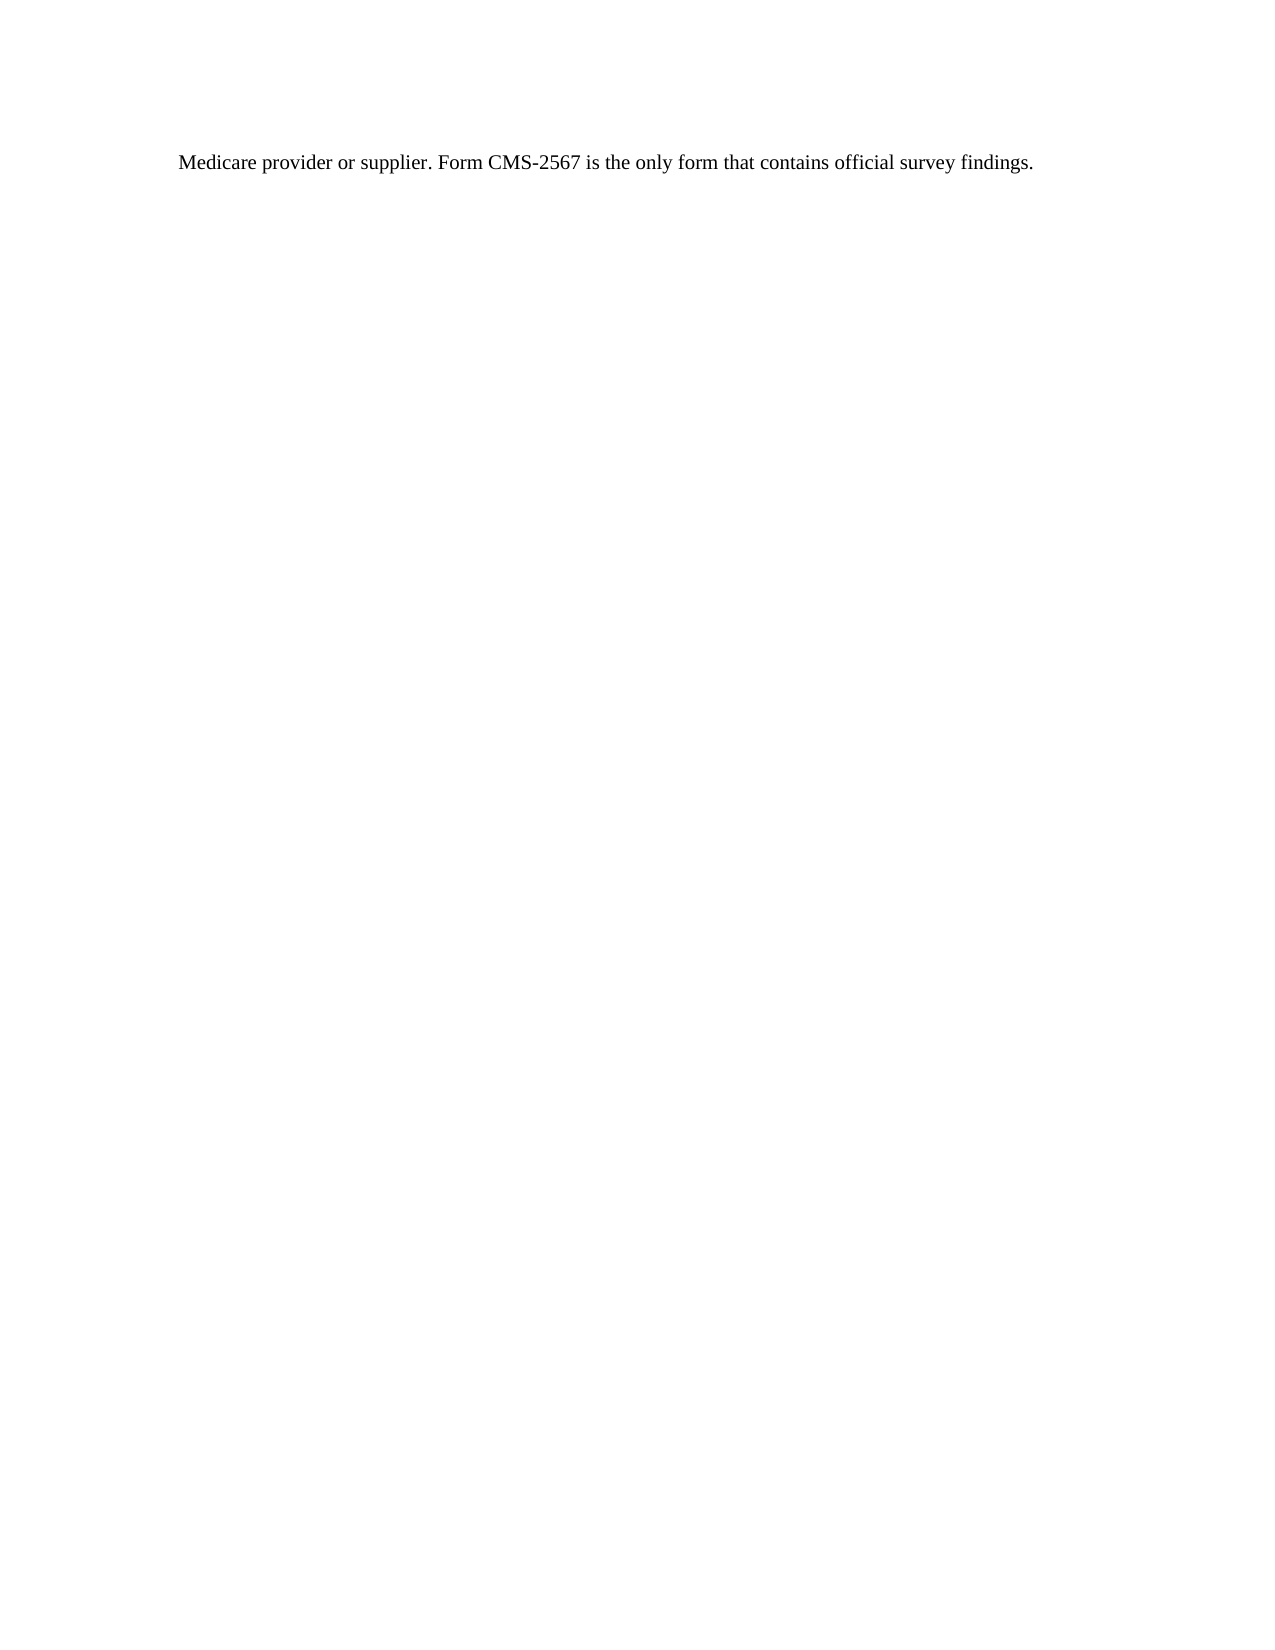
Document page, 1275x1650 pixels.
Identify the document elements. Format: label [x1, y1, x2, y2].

text [178, 150, 1104, 174]
